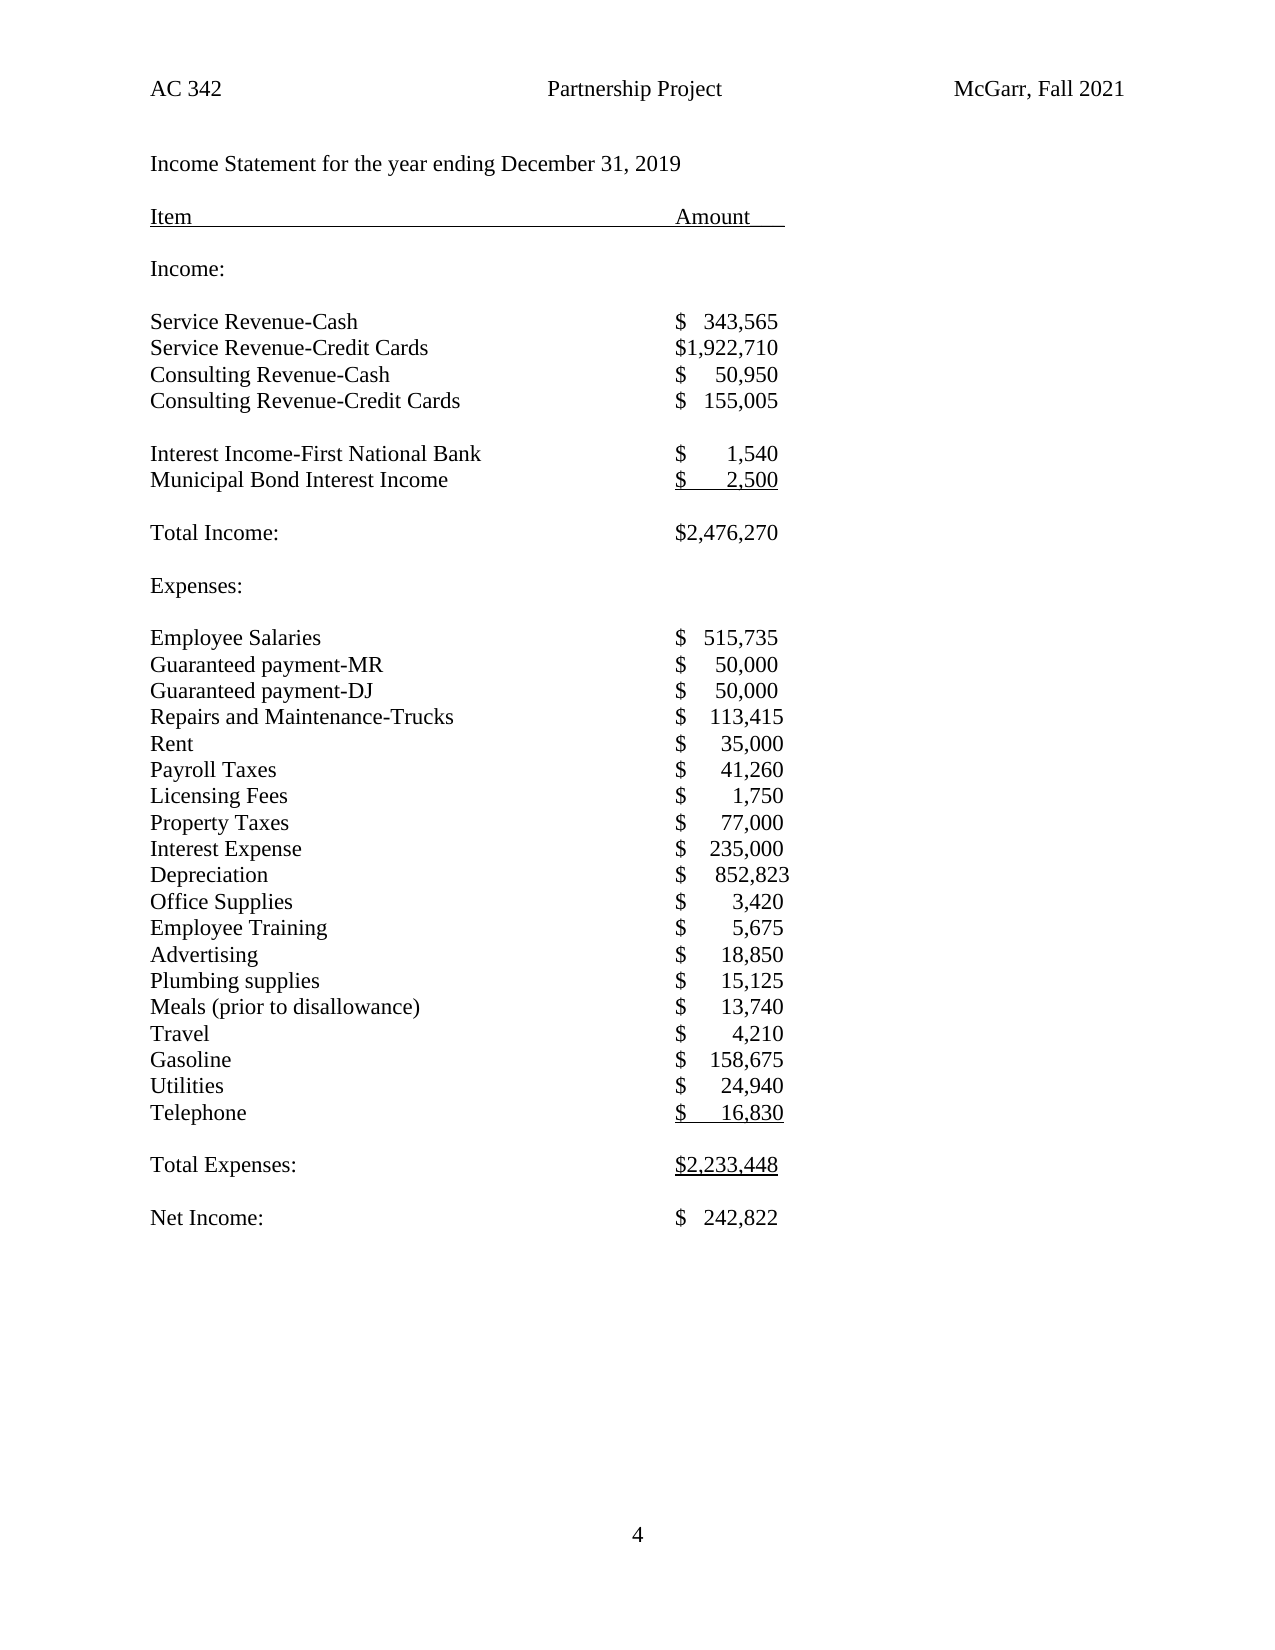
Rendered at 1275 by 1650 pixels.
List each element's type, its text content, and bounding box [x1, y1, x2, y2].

text Travel $ 4,210 [150, 1020, 1125, 1046]
text Repairs and Maintenance-Trucks $ 113,415 [150, 703, 1125, 730]
text Consulting Revenue-Cash $ 50,950 [150, 361, 1125, 387]
text Payroll Taxes $ 41,260 [150, 756, 1125, 782]
text Plumbing supplies $ 15,125 [150, 967, 1125, 993]
text Office Supplies $ 3,420 [150, 888, 1125, 914]
text Consulting Revenue-Credit Cards $ 155,005 [150, 387, 1125, 413]
text Interest Income-First National Bank $ 1,540 [150, 440, 1125, 466]
text Interest Expense $ 235,000 [150, 835, 1125, 862]
text Guaranteed payment-DJ $ 50,000 [150, 677, 1125, 703]
text Expenses: [150, 572, 1125, 598]
text Service Revenue-Credit Cards $1,922,710 [150, 334, 1125, 361]
text Item Amount___ [150, 203, 1125, 229]
text Total Income: $2,476,270 [150, 519, 1125, 545]
text Property Taxes $ 77,000 [150, 809, 1125, 835]
text Total Expenses: $2,233,448 [150, 1151, 1125, 1178]
text Rent $ 35,000 [150, 730, 1125, 756]
text Meals (prior to disallowance) $ 13,740 [150, 993, 1125, 1020]
text Income Statement for the year ending December 31, 2019 [150, 150, 1125, 176]
text Telephone $ 16,830 [150, 1099, 1125, 1125]
text Gasoline $ 158,675 [150, 1046, 1125, 1072]
text Licensing Fees $ 1,750 [150, 782, 1125, 809]
text Depreciation $ 852,823 [150, 862, 1125, 888]
text Utilities $ 24,940 [150, 1072, 1125, 1099]
text Advertising $ 18,850 [150, 941, 1125, 967]
text Income: [150, 255, 1125, 282]
text Municipal Bond Interest Income $ 2,500 [150, 466, 1125, 493]
text Employee Salaries $ 515,735 [150, 624, 1125, 651]
text Service Revenue-Cash $ 343,565 [150, 308, 1125, 334]
text Employee Training $ 5,675 [150, 914, 1125, 941]
text Net Income: $ 242,822 [150, 1204, 1125, 1231]
text Guaranteed payment-MR $ 50,000 [150, 651, 1125, 677]
